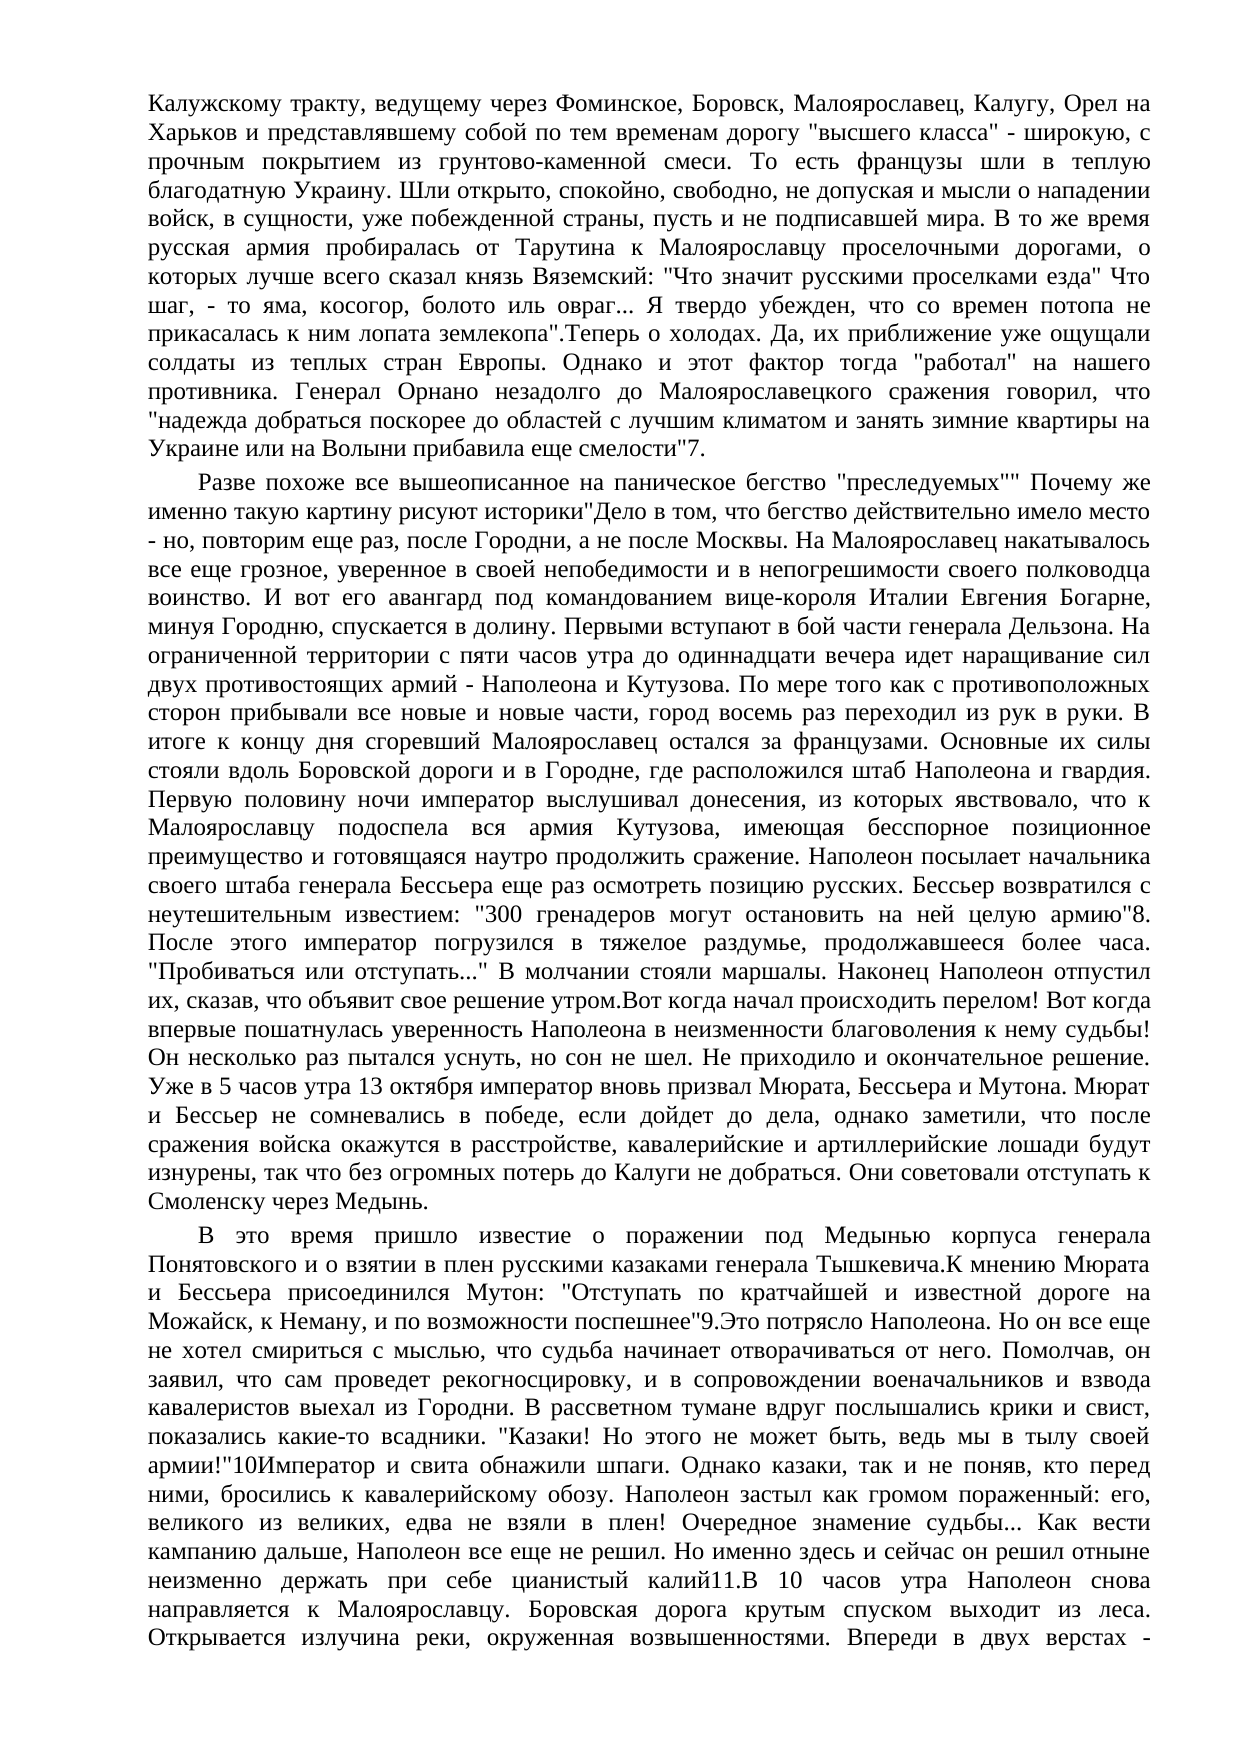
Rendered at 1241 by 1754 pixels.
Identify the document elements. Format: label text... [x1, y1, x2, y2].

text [148, 88, 1152, 462]
text Разве похоже все вышеописанное на паническое бегство "преследуемых"" Почему же именно такую картину рисуют историки"Дело в том, что бегство действительно имело место - но, повторим еще раз, после Городни, а не после Москвы. На Малоярославец накатывалось все еще грозное, уверенное в своей непобедимости и в непогрешимости своего полководца воинство. И вот его авангард под командованием вице-короля Италии Евгения Богарне, минуя Городню, спускается в долину. Первыми вступают в бой части генерала Дельзона. На ограниченной территории с пяти часов утра до одиннадцати вечера идет наращивание сил двух противостоящих армий - Наполеона и Кутузова. По мере того как с противоположных сторон прибывали все новые и новые части, город восемь раз переходил из рук в руки. В итоге к концу дня сгоревший Малоярославец остался за французами. Основные их силы стояли вдоль Боровской дороги и в Городне, где расположился штаб Наполеона и гвардия. Первую половину ночи император выслушивал донесения, из которых явствовало, что к Малоярославцу подоспела вся армия Кутузова, имеющая бесспорное позиционное преимущество и готовящаяся наутро продолжить сражение. Наполеон посылает начальника своего штаба генерала Бессьера еще раз осмотреть позицию русских. Бессьер возвратился с неутешительным известием: "300 гренадеров могут остановить на ней целую армию"8. После этого император погрузился в тяжелое раздумье, продолжавшееся более часа. "Пробиваться или отступать..." В молчании стояли маршалы. Наконец Наполеон отпустил их, сказав, что объявит свое решение утром.Вот когда начал происходить перелом! Вот когда впервые пошатнулась уверенность Наполеона в неизменности благоволения к нему судьбы! Он несколько раз пытался уснуть, но сон не шел. Не приходило и окончательное решение. Уже в 5 часов утра 13 октября император вновь призвал Мюрата, Бессьера и Мутона. Мюрат и Бессьер не сомневались в победе, если дойдет до дела, однако заметили, что после сражения войска окажутся в расстройстве, кавалерийские и артиллерийские лошади будут изнурены, так что без огромных потерь до Калуги не добраться. Они советовали отступать к Смоленску через Медынь. [148, 467, 1152, 1215]
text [148, 1220, 1152, 1651]
